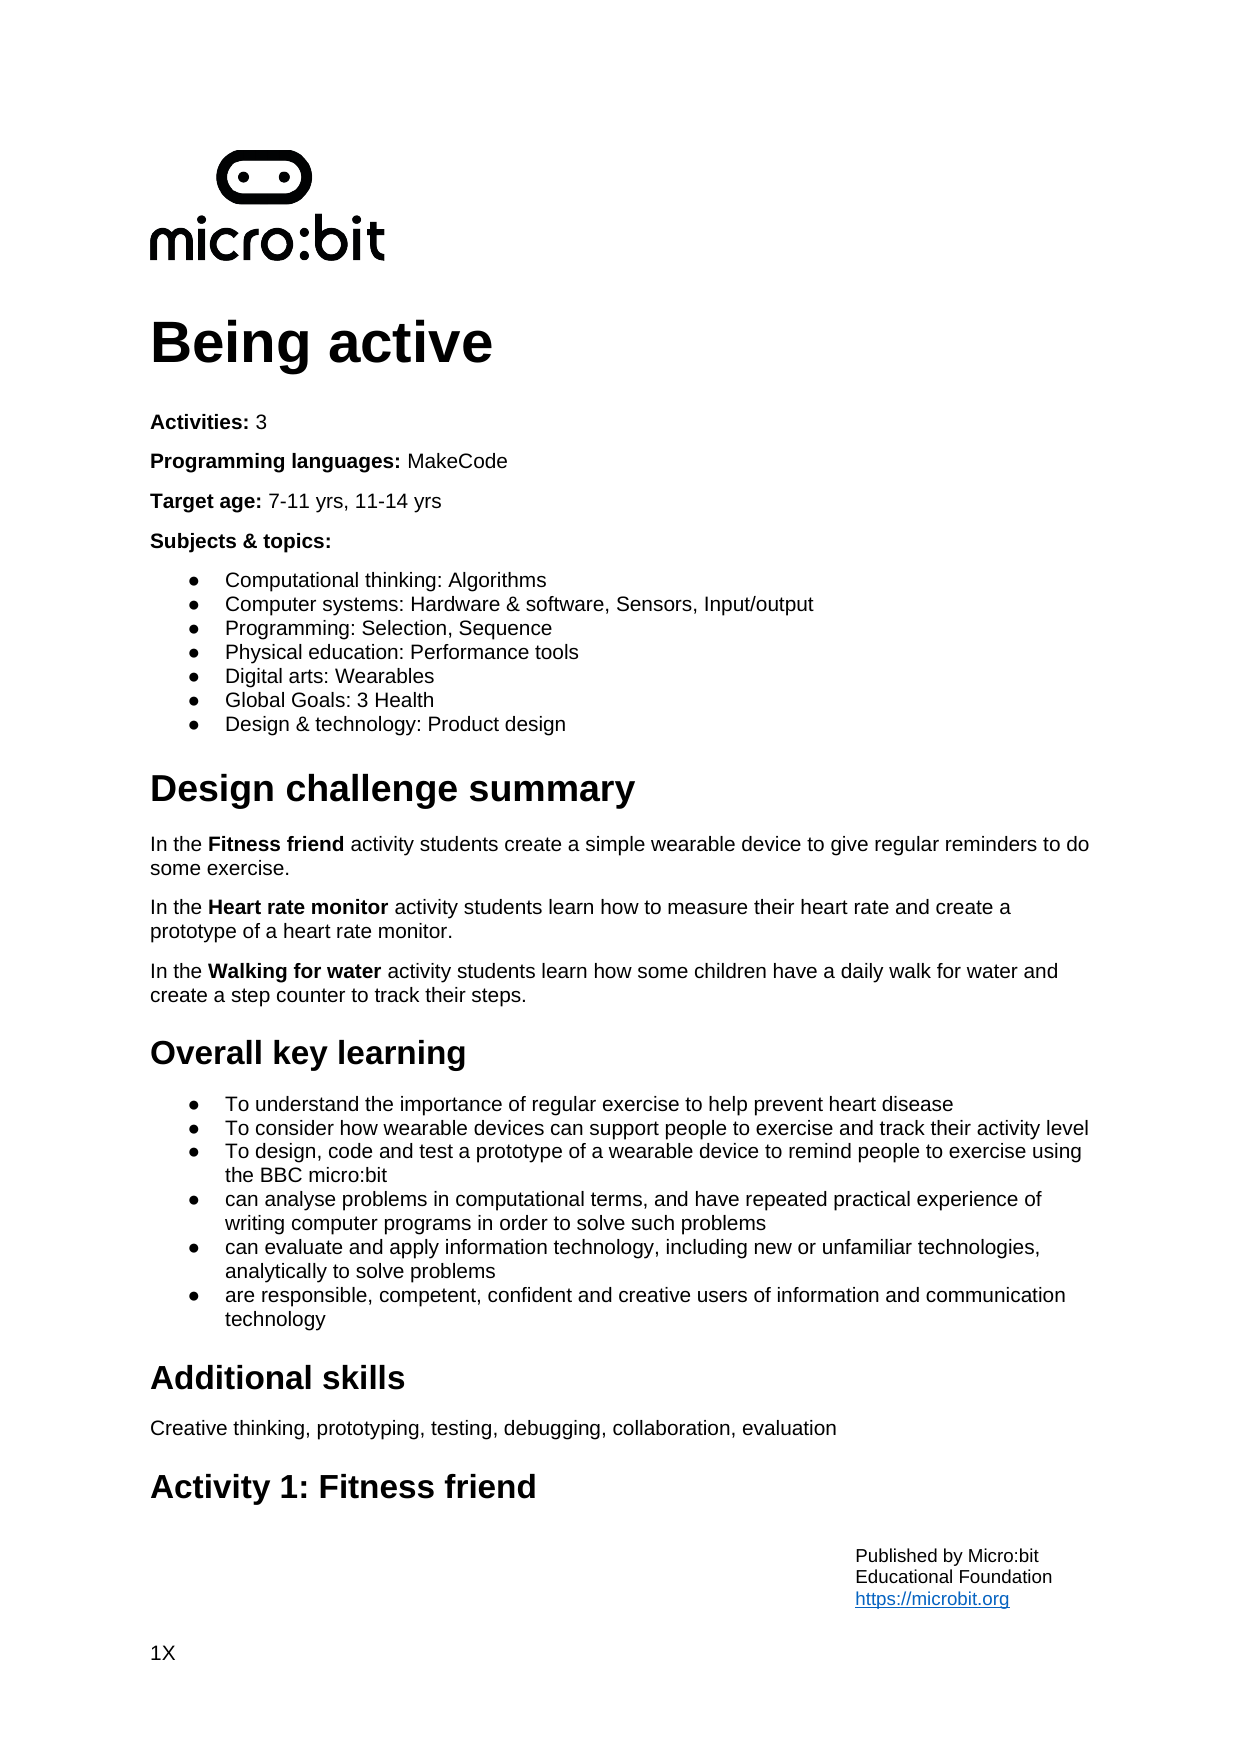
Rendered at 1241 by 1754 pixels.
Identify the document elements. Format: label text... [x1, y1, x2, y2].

list Programming: Selection, Sequence [187, 616, 1090, 640]
subtitle Activity 1: Fitness friend [150, 1467, 1090, 1505]
list Computational thinking: Algorithms [187, 568, 1090, 592]
list can analyse problems in computational terms, and have repeated practical experience of writing computer programs in order to solve such problems [187, 1187, 1090, 1235]
list Computer systems: Hardware & software, Sensors, Input/output [187, 592, 1090, 616]
text In the Fitness friend activity students create a simple wearable device to give regular reminders to do some exercise. [150, 831, 1090, 879]
text In the Walking for water activity students learn how some children have a daily walk for water and create a step counter to track their steps. [150, 958, 1090, 1006]
subtitle Design challenge summary [150, 766, 1090, 809]
list are responsible, competent, confident and creative users of information and communication technology [187, 1283, 1090, 1331]
title Being active [150, 308, 1090, 375]
text Activities: 3 [150, 410, 1090, 434]
picture [150, 150, 385, 261]
text Creative thinking, prototyping, testing, debugging, collaboration, evaluation [150, 1416, 1090, 1440]
list Design & technology: Product design [187, 712, 1090, 736]
subtitle Additional skills [150, 1358, 1090, 1396]
text Target age: 7-11 yrs, 11-14 yrs [150, 489, 1090, 513]
text In the Heart rate monitor activity students learn how to measure their heart rate and create a prototype of a heart rate monitor. [150, 895, 1090, 943]
list Global Goals: 3 Health [187, 688, 1090, 712]
list can evaluate and apply information technology, including new or unfamiliar technologies, analytically to solve problems [187, 1235, 1090, 1283]
list To consider how wearable devices can support people to exercise and track their activity level [187, 1115, 1090, 1139]
subtitle Overall key learning [150, 1033, 1090, 1071]
list To understand the importance of regular exercise to help prevent heart disease [187, 1091, 1090, 1115]
text Subjects & topics: [150, 528, 1090, 552]
text Programming languages: MakeCode [150, 449, 1090, 473]
list Digital arts: Wearables [187, 664, 1090, 688]
list Physical education: Performance tools [187, 640, 1090, 664]
list To design, code and test a prototype of a wearable device to remind people to exercise using the BBC micro:bit [187, 1139, 1090, 1187]
